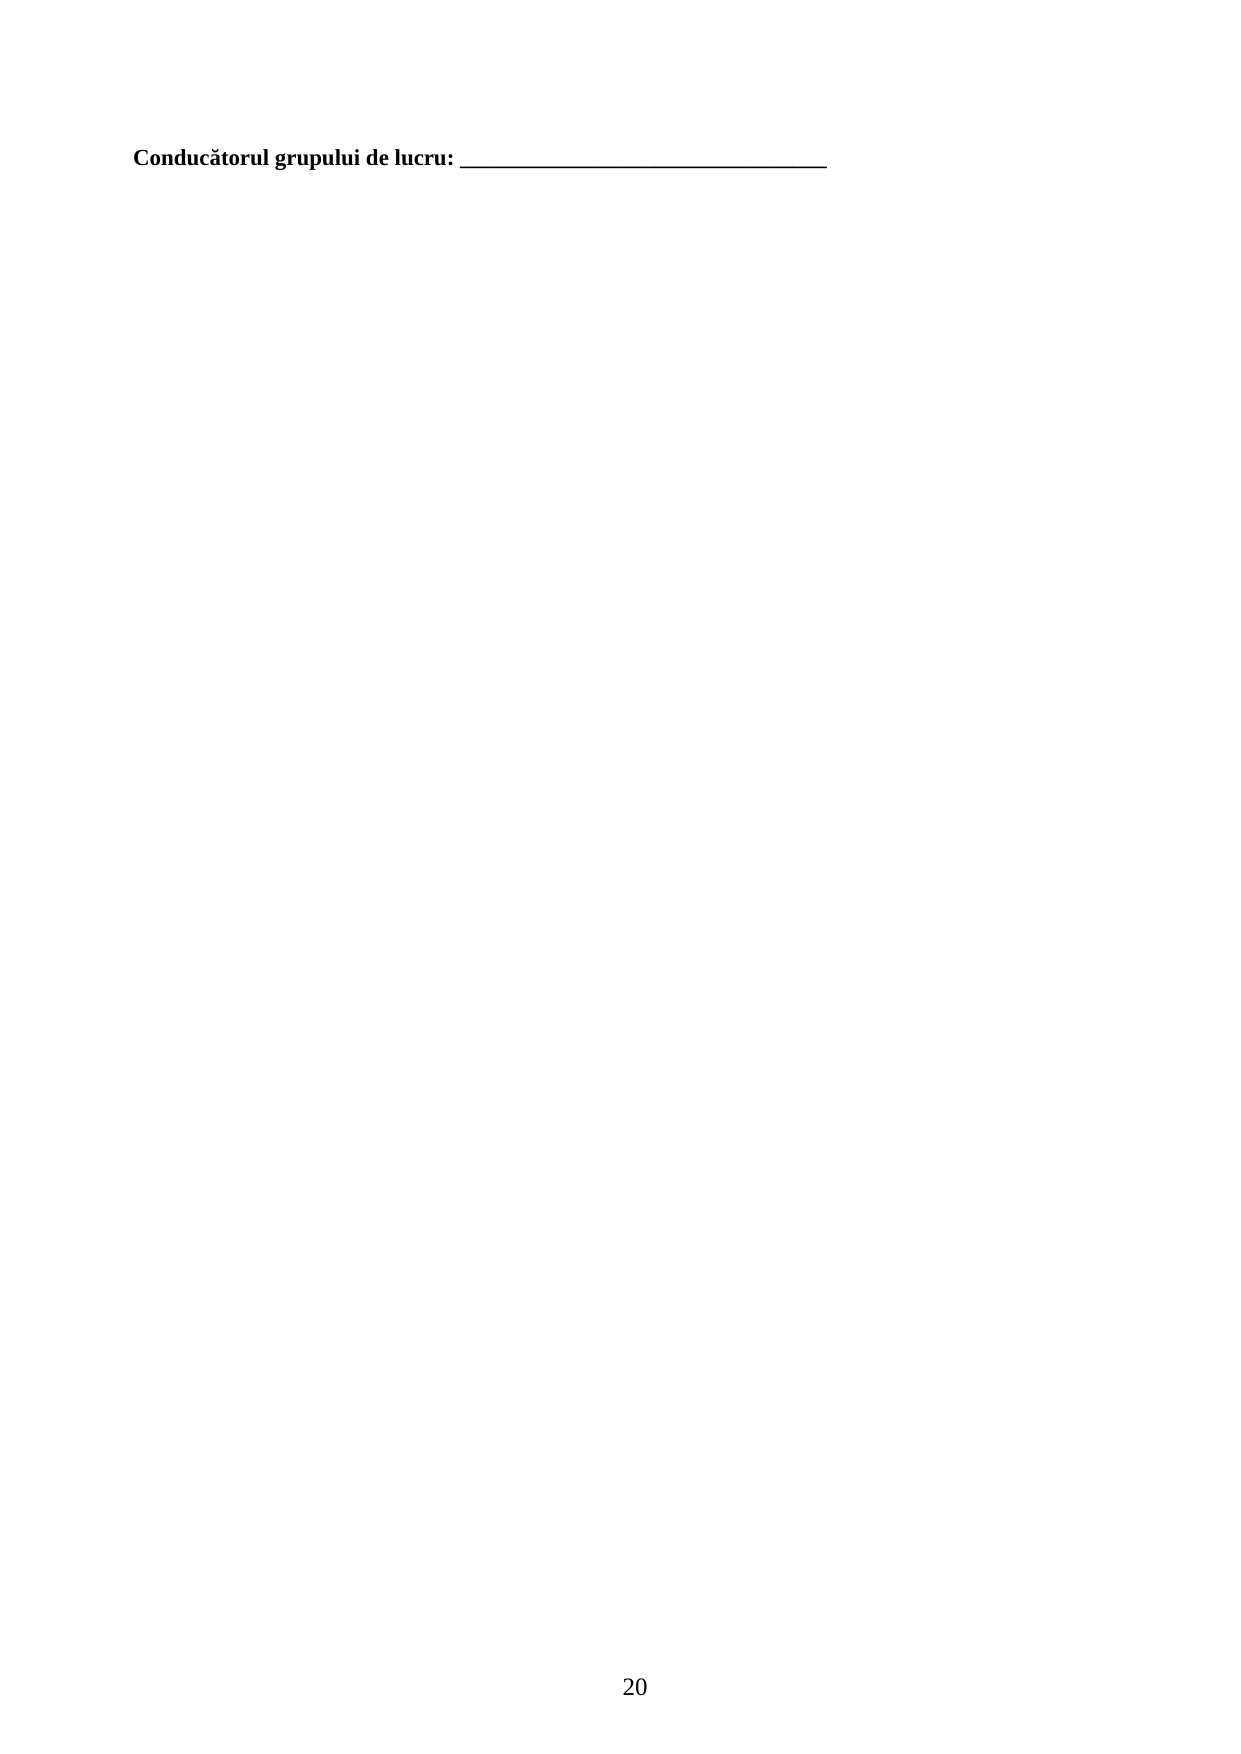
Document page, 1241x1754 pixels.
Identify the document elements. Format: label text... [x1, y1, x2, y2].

text Conducătorul grupului de lucru: ________________________________ [133, 144, 1137, 171]
